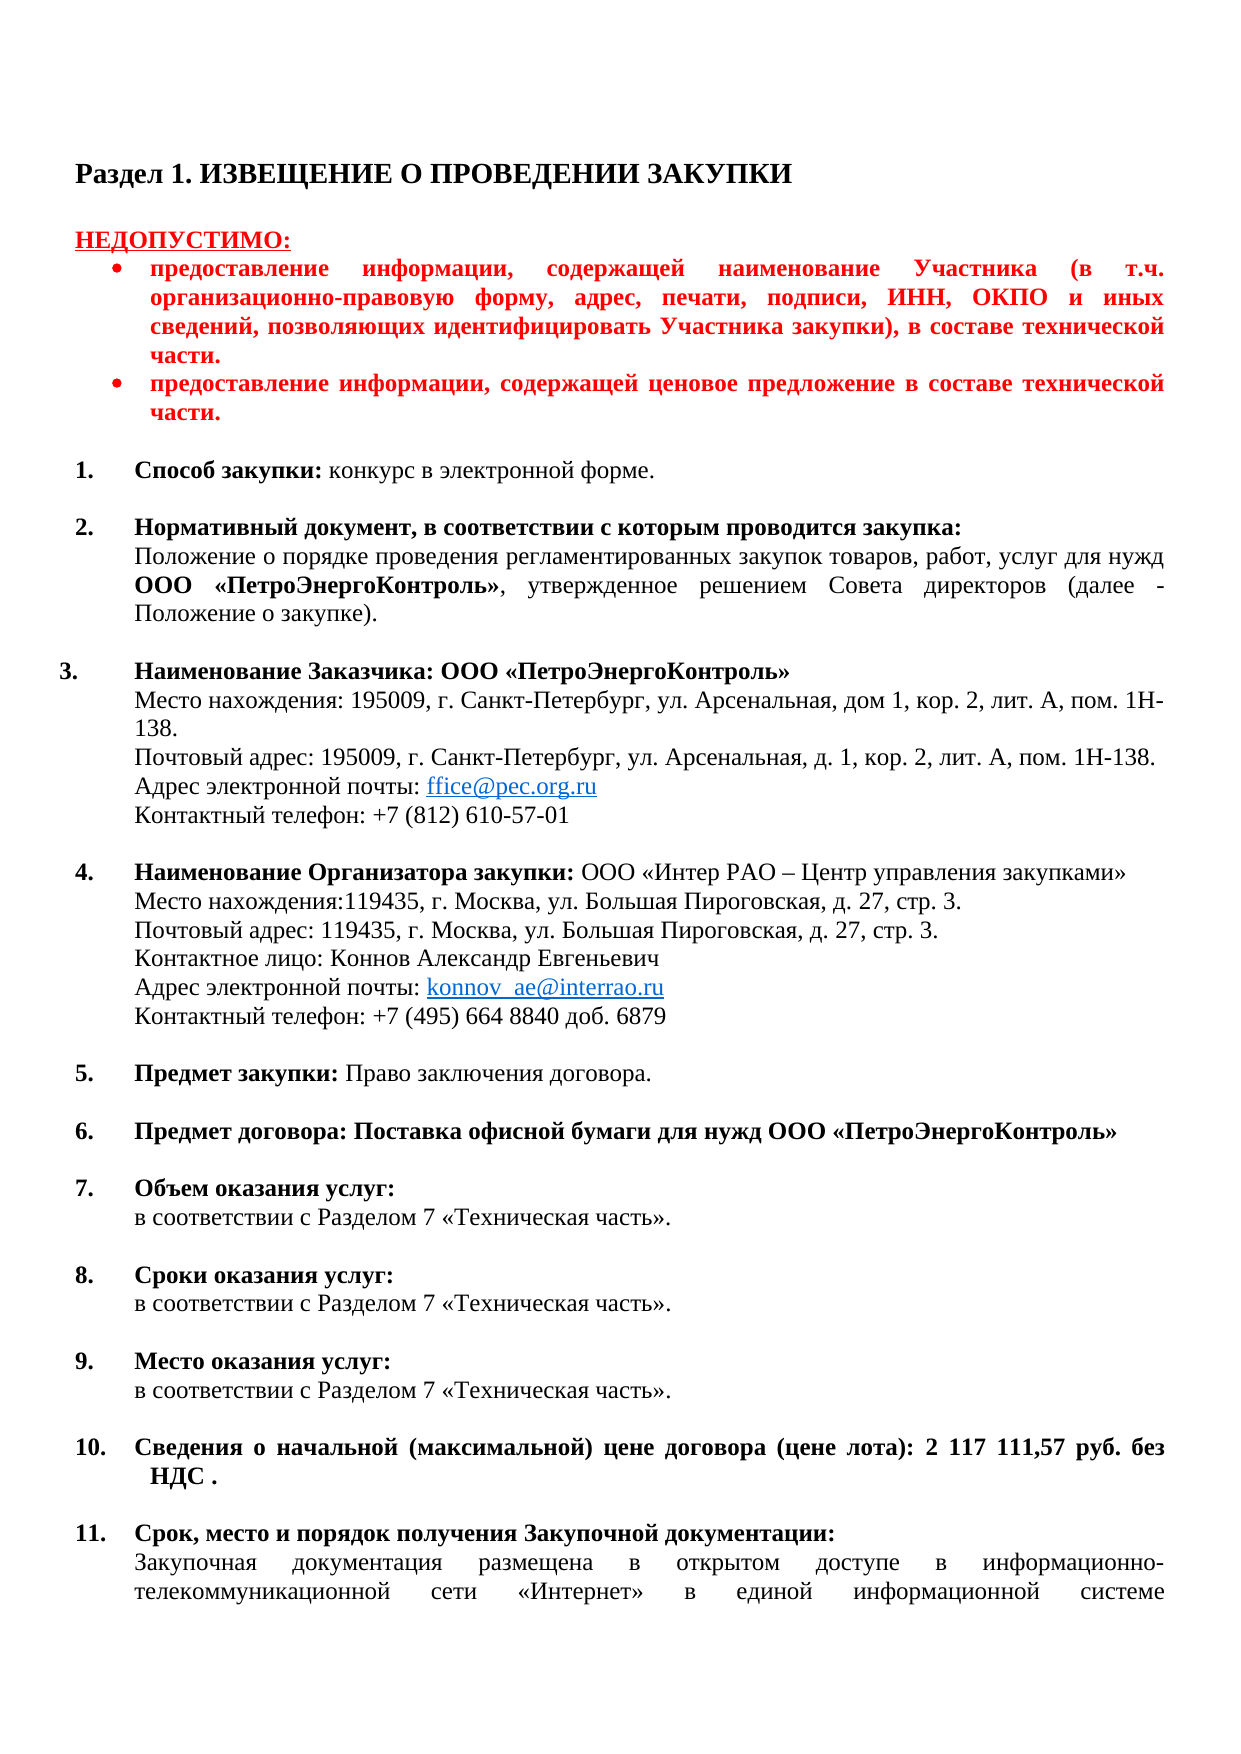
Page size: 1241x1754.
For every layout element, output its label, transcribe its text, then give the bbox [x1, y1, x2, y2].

list Место оказания услуг: [75, 1346, 1165, 1375]
list Срок, место и порядок получения Закупочной документации: [75, 1518, 1165, 1547]
text Контактный телефон: +7 (812) 610-57-01 [134, 800, 1165, 828]
list Наименование Заказчика: ООО «ПетроЭнергоКонтроль» [59, 656, 1165, 685]
text в соответствии с Разделом 7 «Техническая часть». [134, 1375, 1165, 1403]
text Положение о порядке проведения регламентированных закупок товаров, работ, услуг для нужд ООО «ПетроЭнергоКонтроль», утвержденное решением Совета директоров (далее - Положение о закупке). [134, 541, 1165, 627]
list Контактное лицо: Коннов Александр Евгеньевич [134, 943, 1165, 972]
list Сроки оказания услуг: [75, 1260, 1165, 1288]
text Почтовый адрес: 195009, г. Санкт-Петербург, ул. Арсенальная, д. 1, кор. 2, лит. А, пом. 1Н-138. [134, 742, 1165, 771]
text НЕДОПУСТИМО: [75, 225, 1165, 253]
text Место нахождения: 195009, г. Санкт-Петербург, ул. Арсенальная, дом 1, кор. 2, лит. А, пом. 1Н-138. [134, 685, 1165, 742]
text Адрес электронной почты: ffice@pec.org.ru [134, 771, 1165, 800]
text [134, 1547, 1165, 1605]
list Контактный телефон: +7 (495) 664 8840 доб. 6879 [134, 1001, 1165, 1030]
list предоставление информации, содержащей ценовое предложение в составе технической части. [112, 368, 1165, 426]
text Место нахождения:119435, г. Москва, ул. Большая Пироговская, д. 27, стр. 3. [134, 886, 1165, 915]
list Адрес электронной почты: konnov_ae@interrao.ru [134, 972, 1165, 1001]
text Почтовый адрес: 119435, г. Москва, ул. Большая Пироговская, д. 27, стр. 3. [134, 915, 1165, 943]
list Сведения о начальной (максимальной) цене договора (цене лота): 2 117 111,57 руб. без НДС . [75, 1432, 1165, 1490]
list Наименование Организатора закупки: ООО «Интер РАО – Центр управления закупками» [75, 857, 1165, 886]
list Способ закупки: конкурс в электронной форме. [75, 455, 1165, 483]
list Объем оказания услуг: [75, 1173, 1165, 1202]
list Предмет закупки: Право заключения договора. [75, 1058, 1165, 1087]
subtitle Раздел 1. ИЗВЕЩЕНИЕ О ПРОВЕДЕНИИ ЗАКУПКИ [75, 156, 1165, 190]
list Предмет договора: Поставка офисной бумаги для нужд ООО «ПетроЭнергоКонтроль» [75, 1116, 1165, 1145]
text в соответствии с Разделом 7 «Техническая часть». [134, 1202, 1165, 1231]
list предоставление информации, содержащей наименование Участника (в т.ч. организационно-правовую форму, адрес, печати, подписи, ИНН, ОКПО и иных сведений, позволяющих идентифицировать Участника закупки), в составе технической части. [112, 253, 1165, 368]
text в соответствии с Разделом 7 «Техническая часть». [134, 1288, 1165, 1317]
list Нормативный документ, в соответствии с которым проводится закупка: [75, 512, 1165, 541]
